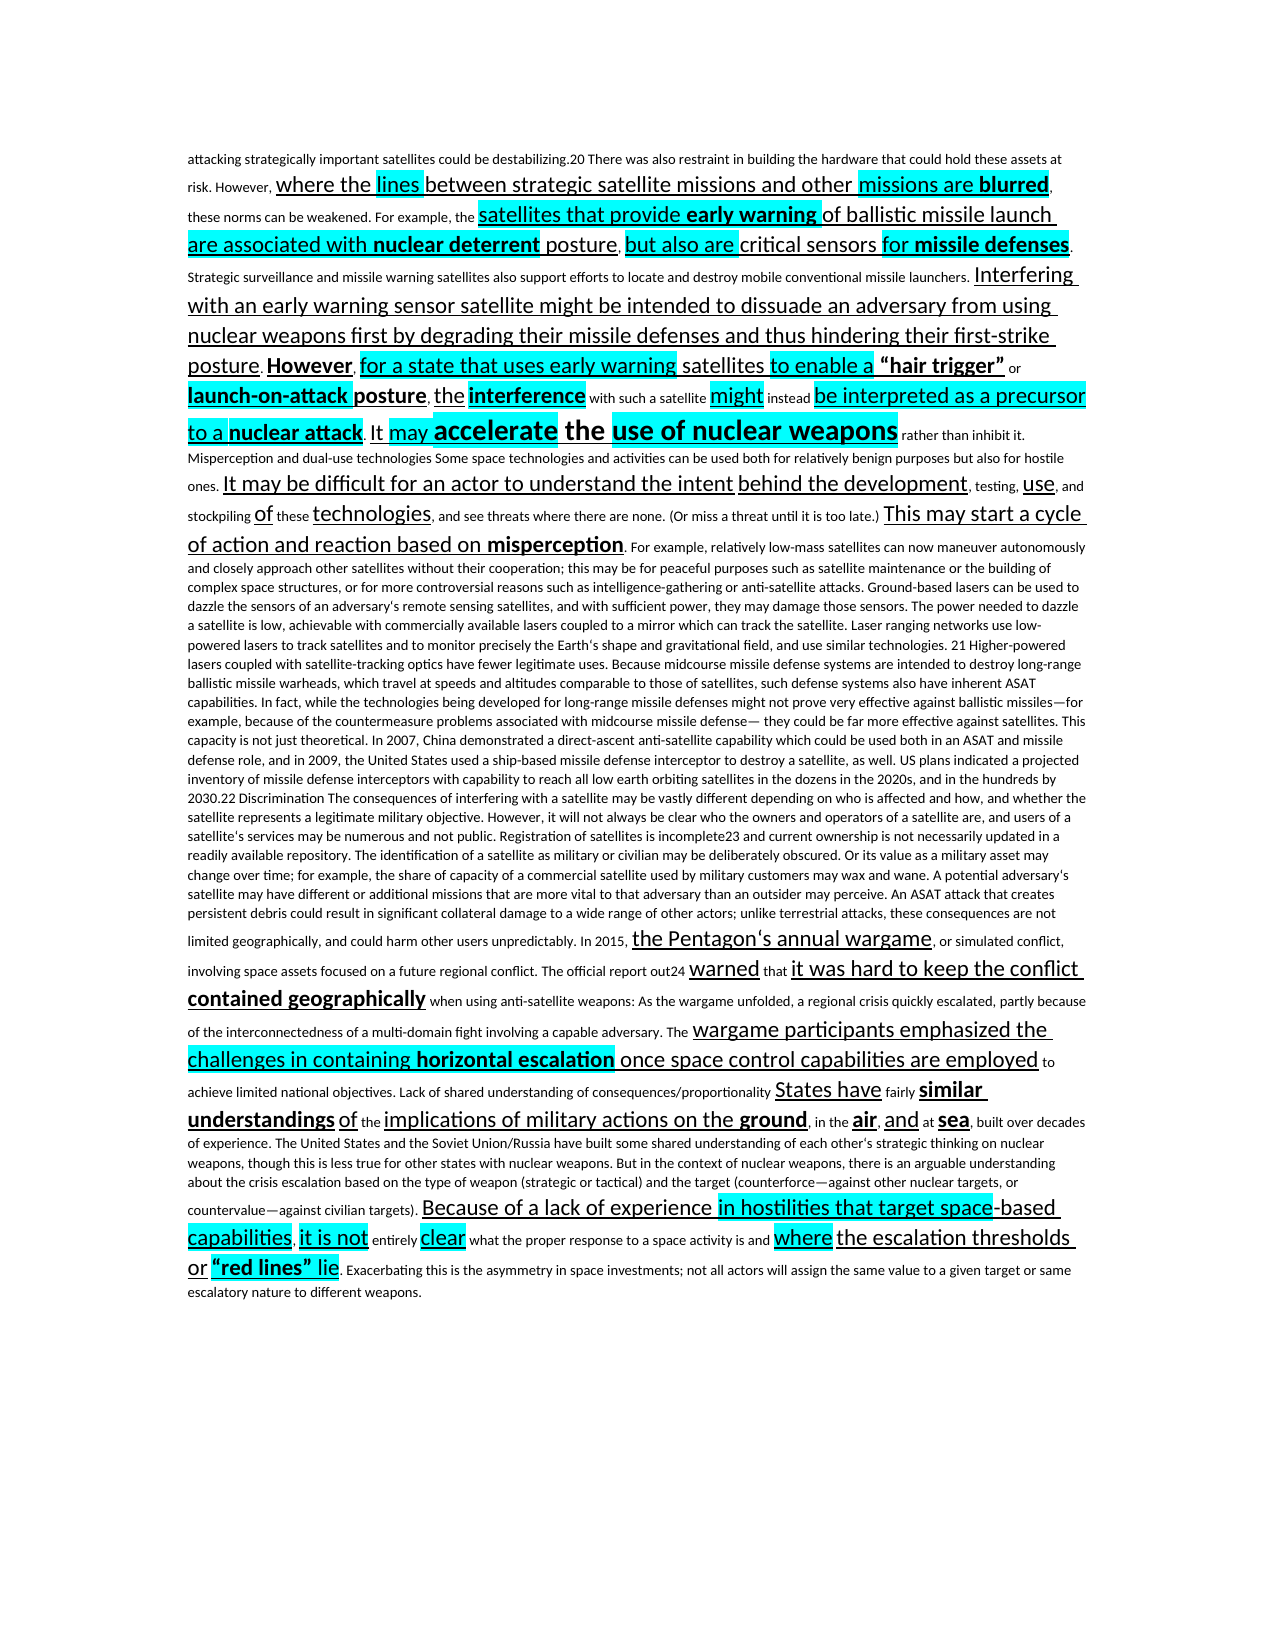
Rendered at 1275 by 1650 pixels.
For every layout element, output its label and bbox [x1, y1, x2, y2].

text [187, 150, 1087, 1301]
